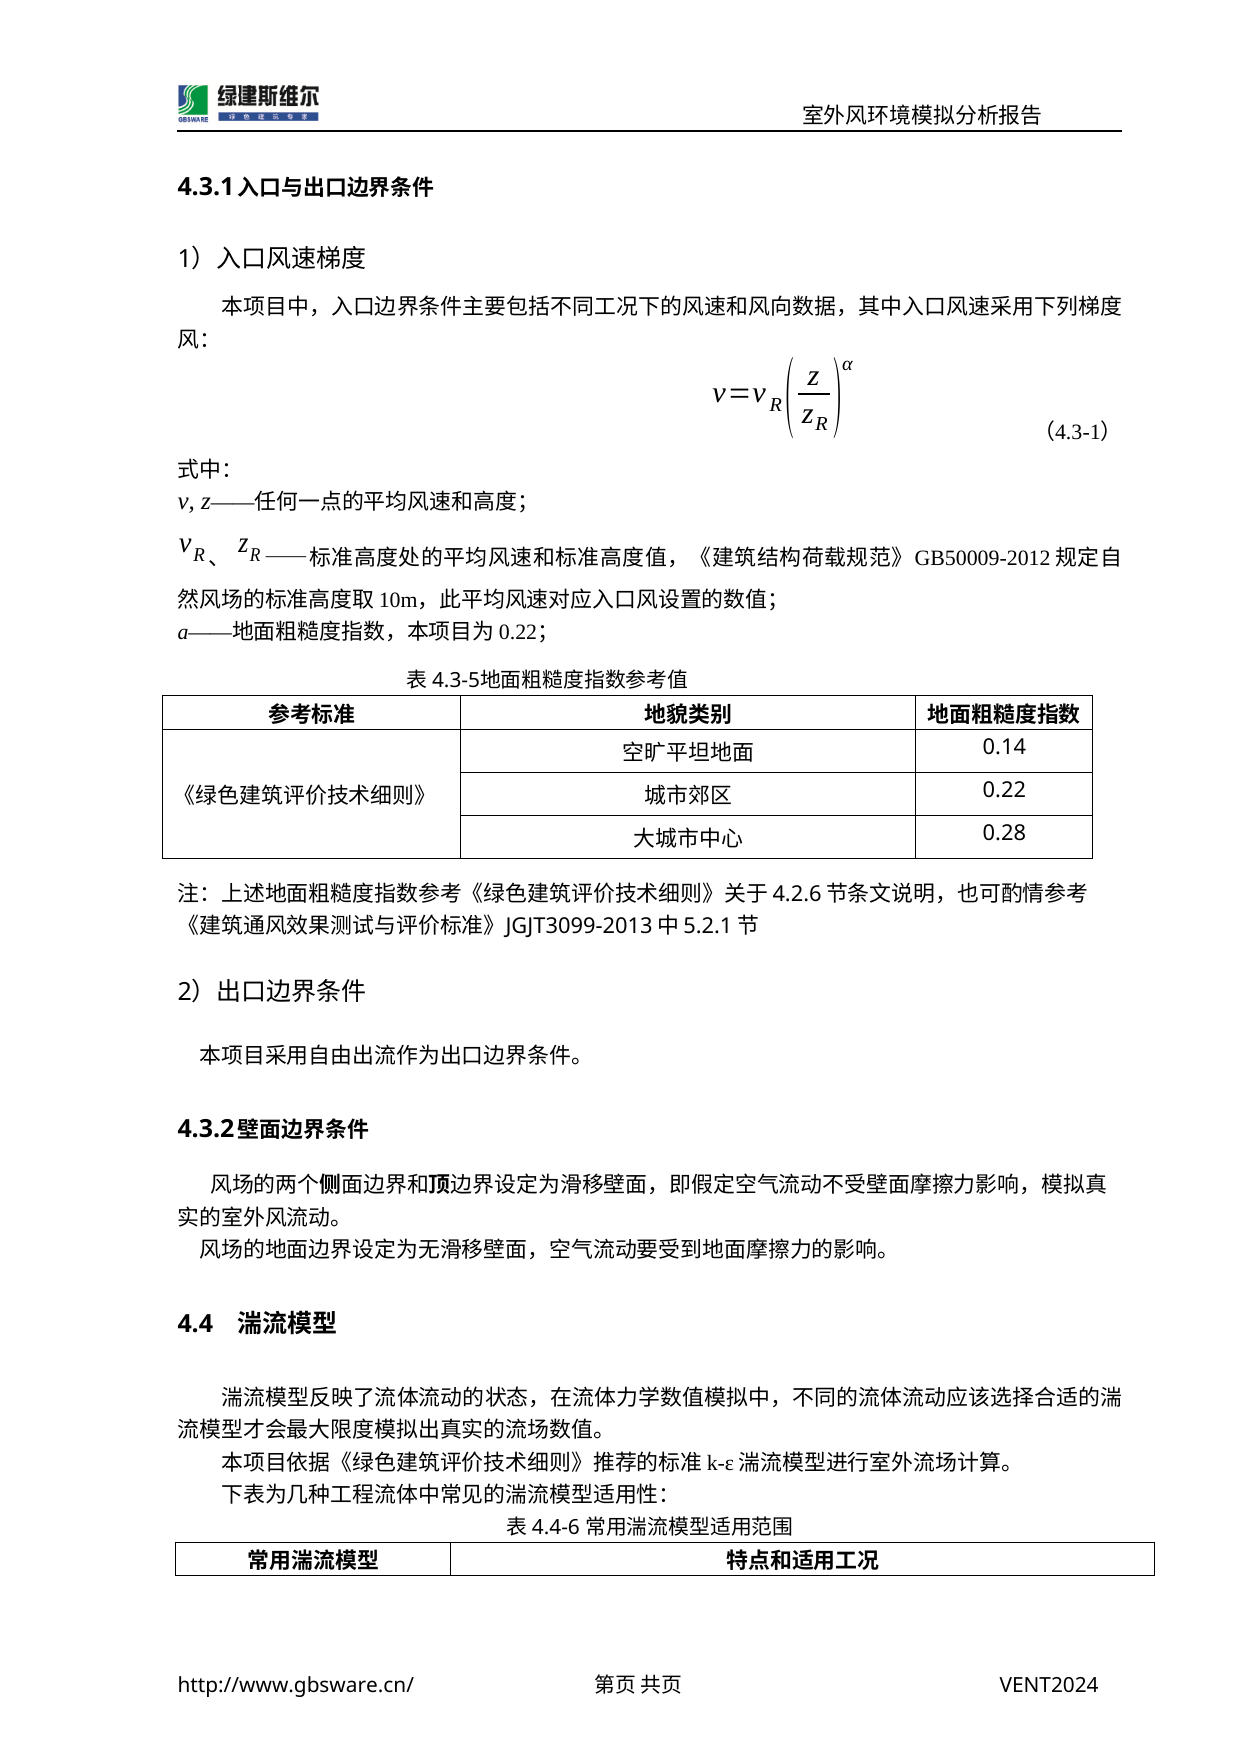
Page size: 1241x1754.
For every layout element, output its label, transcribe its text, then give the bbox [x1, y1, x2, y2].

text a——地面粗糙度指数，本项目为0.22； [177, 614, 1122, 646]
text 风场的地面边界设定为无滑移壁面，空气流动要受到地面摩擦力的影响。 [177, 1232, 1122, 1264]
text 本项目依据《绿色建筑评价技术细则》推荐的标准k-ε湍流模型进行室外流场计算。 [177, 1444, 1122, 1477]
table_header 参考标准 [163, 696, 460, 729]
table_cell 《绿色建筑评价技术细则》 [163, 730, 460, 858]
text 风场的两个侧面边界和顶边界设定为滑移壁面，即假定空气流动不受壁面摩擦力影响，模拟真实的室外风流动。 [177, 1167, 1122, 1232]
text 本项目中，入口边界条件主要包括不同工况下的风速和风向数据，其中入口风速采用下列梯度风： [177, 289, 1122, 354]
subtitle 湍流模型 [177, 1289, 1122, 1354]
text （4.3-1） [177, 354, 1122, 451]
subtitle 壁面边界条件 [177, 1095, 1122, 1160]
table_header 地貌类别 [461, 696, 915, 729]
text 2）出口边界条件 [177, 957, 1122, 1022]
table_cell 大城市中心 [461, 816, 915, 858]
text 式中： [177, 451, 1122, 484]
subtitle 入口与出口边界条件 [177, 153, 1122, 218]
table_cell 0.28 [916, 816, 1092, 858]
text 下表为几种工程流体中常见的湍流模型适用性： [177, 1477, 1122, 1509]
table_header 特点和适用工况 [451, 1543, 1154, 1575]
text 本项目采用自由出流作为出口边界条件。 [177, 1038, 1122, 1070]
text 1）入口风速梯度 [177, 224, 1122, 289]
text 湍流模型反映了流体流动的状态，在流体力学数值模拟中，不同的流体流动应该选择合适的湍流模型才会最大限度模拟出真实的流场数值。 [177, 1379, 1122, 1444]
table_cell 0.14 [916, 730, 1092, 772]
text v, z——任何一点的平均风速和高度； [177, 484, 1122, 516]
text 注：上述地面粗糙度指数参考《绿色建筑评价技术细则》关于4.2.6节条文说明，也可酌情参考《建筑通风效果测试与评价标准》JGJT3099-2013中5.2.1节 [177, 875, 1122, 940]
table_header 地面粗糙度指数 [916, 696, 1092, 729]
table_cell 0.22 [916, 773, 1092, 815]
table_cell 空旷平坦地面 [461, 730, 915, 772]
picture [177, 82, 320, 124]
table_header 常用湍流模型 [176, 1543, 450, 1575]
table_cell 城市郊区 [461, 773, 915, 815]
text 、 ——标准高度处的平均风速和标准高度值，《建筑结构荷载规范》GB50009-2012规定自然风场的标准高度取10m，此平均风速对应入口风设置的数值； [177, 516, 1122, 614]
